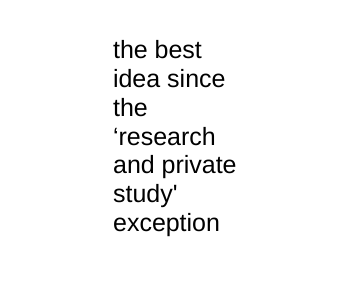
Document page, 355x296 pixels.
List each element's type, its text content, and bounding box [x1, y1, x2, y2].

text the best idea since the ‘research and private study' exception [113, 35, 242, 237]
